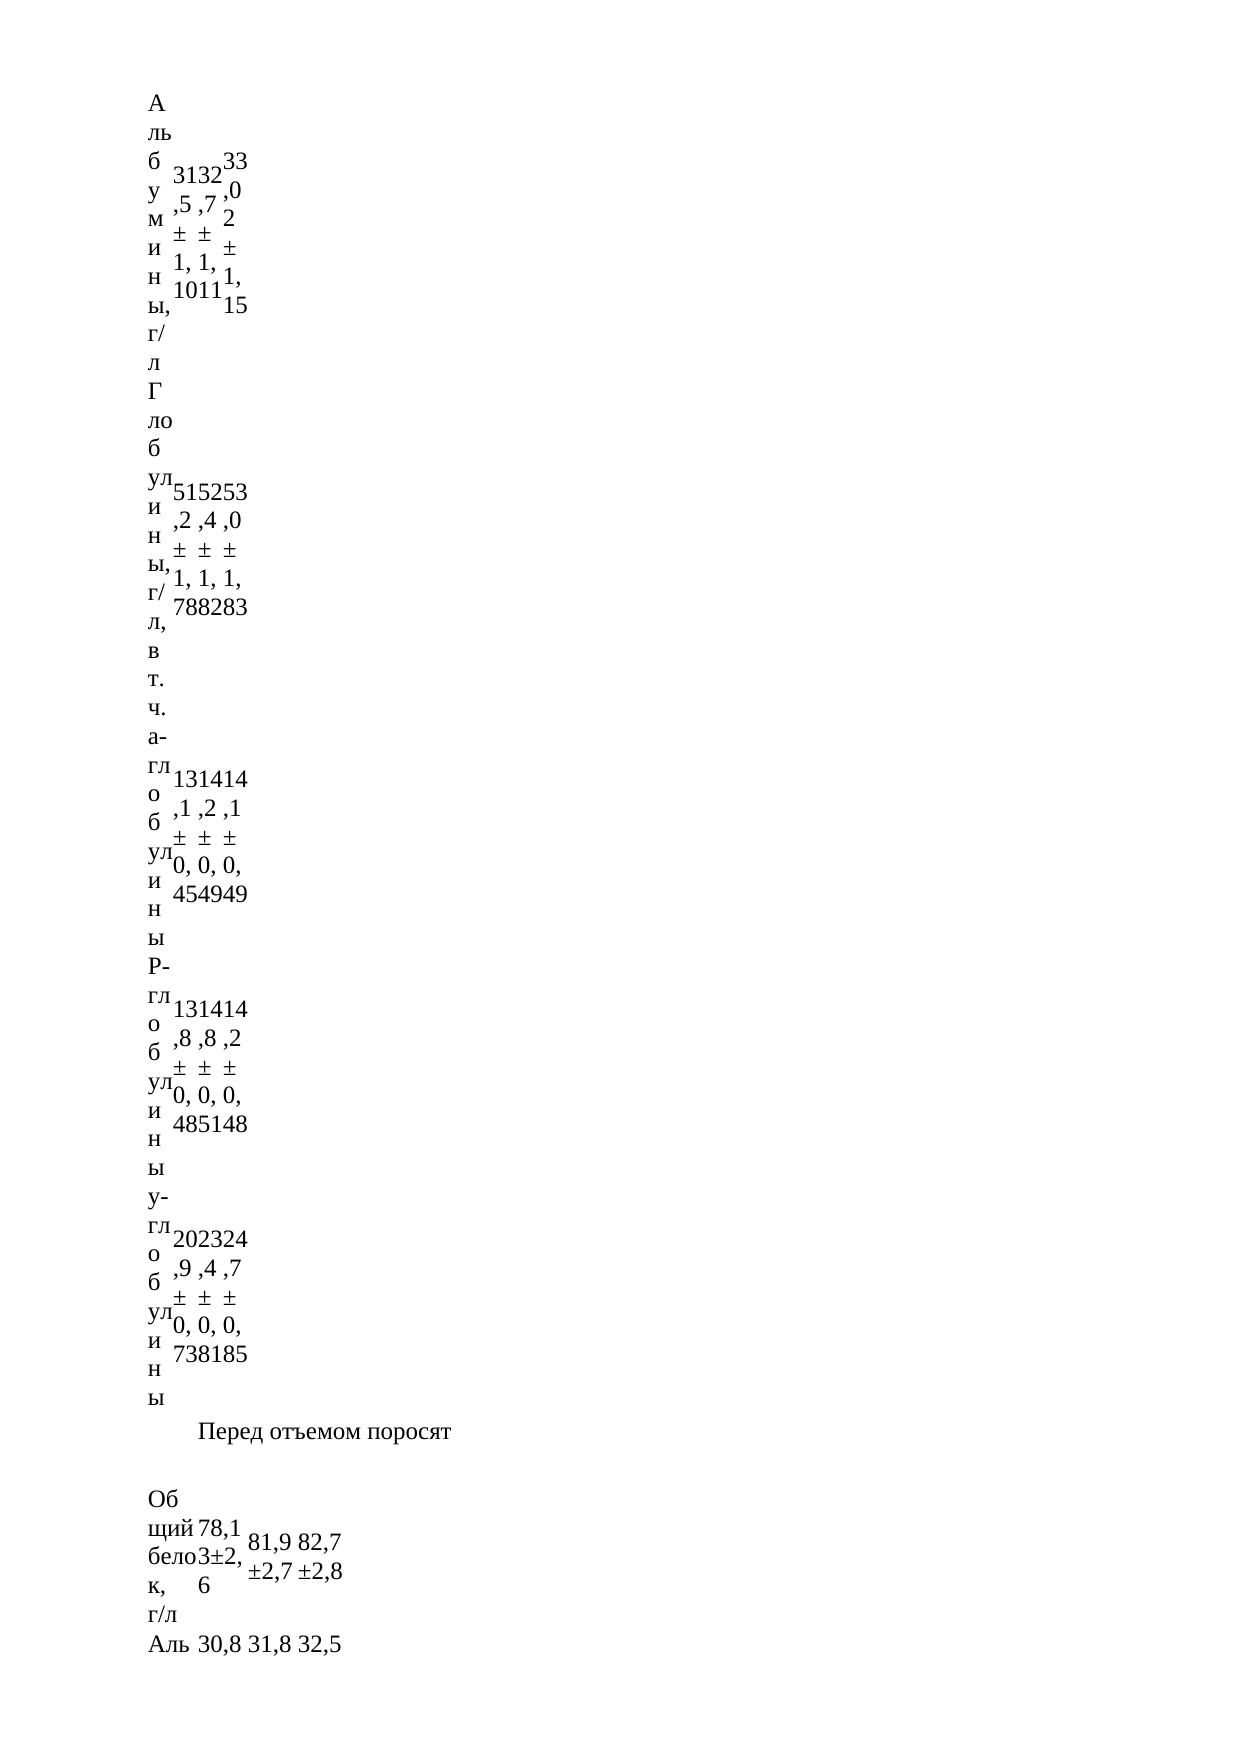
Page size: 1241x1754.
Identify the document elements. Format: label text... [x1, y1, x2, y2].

table_cell 30,8±1,09 [198, 1628, 248, 1659]
table_cell а-глобулины [148, 721, 173, 951]
text Перед отъемом поросят [148, 1416, 1152, 1445]
table_cell 33,02±1,15 [223, 89, 248, 376]
table_cell 32,5±1,12 [298, 1628, 348, 1659]
table_cell 31,8±1,10 [248, 1628, 298, 1659]
table_cell 13,1±0,45 [173, 721, 198, 951]
table_header 78,13±2,6 [198, 1484, 248, 1628]
table_cell 31,5±1,10 [173, 89, 198, 376]
table_cell 23,4±0,81 [198, 1181, 223, 1411]
table_cell 14,8±0,51 [198, 951, 223, 1181]
table_cell 52,4±1,82 [198, 376, 223, 721]
table_cell 14,2±0,48 [223, 951, 248, 1181]
table_cell 53,0±1,83 [223, 376, 248, 721]
table_cell у-глобулины [148, 1181, 173, 1411]
table_cell Р-глобулины [148, 951, 173, 1181]
table_cell 20,9±0,73 [173, 1181, 198, 1411]
table_cell 24,7±0,85 [223, 1181, 248, 1411]
table_header 81,9±2,7 [248, 1484, 298, 1628]
table_cell 32,7±1,11 [198, 89, 223, 376]
table_cell Альбумины, г/л [148, 1628, 198, 1659]
table_cell 14,2±0,49 [198, 721, 223, 951]
table_cell 14,1±0,49 [223, 721, 248, 951]
table_cell 13,8±0,48 [173, 951, 198, 1181]
table_cell Глобулины, г/л, в т.ч. [148, 376, 173, 721]
table_cell 51,2±1,78 [173, 376, 198, 721]
table_cell Альбумины, г/л [148, 89, 173, 376]
table_header 82,7±2,8 [298, 1484, 348, 1628]
table_header Общий белок, г/л [148, 1484, 198, 1628]
